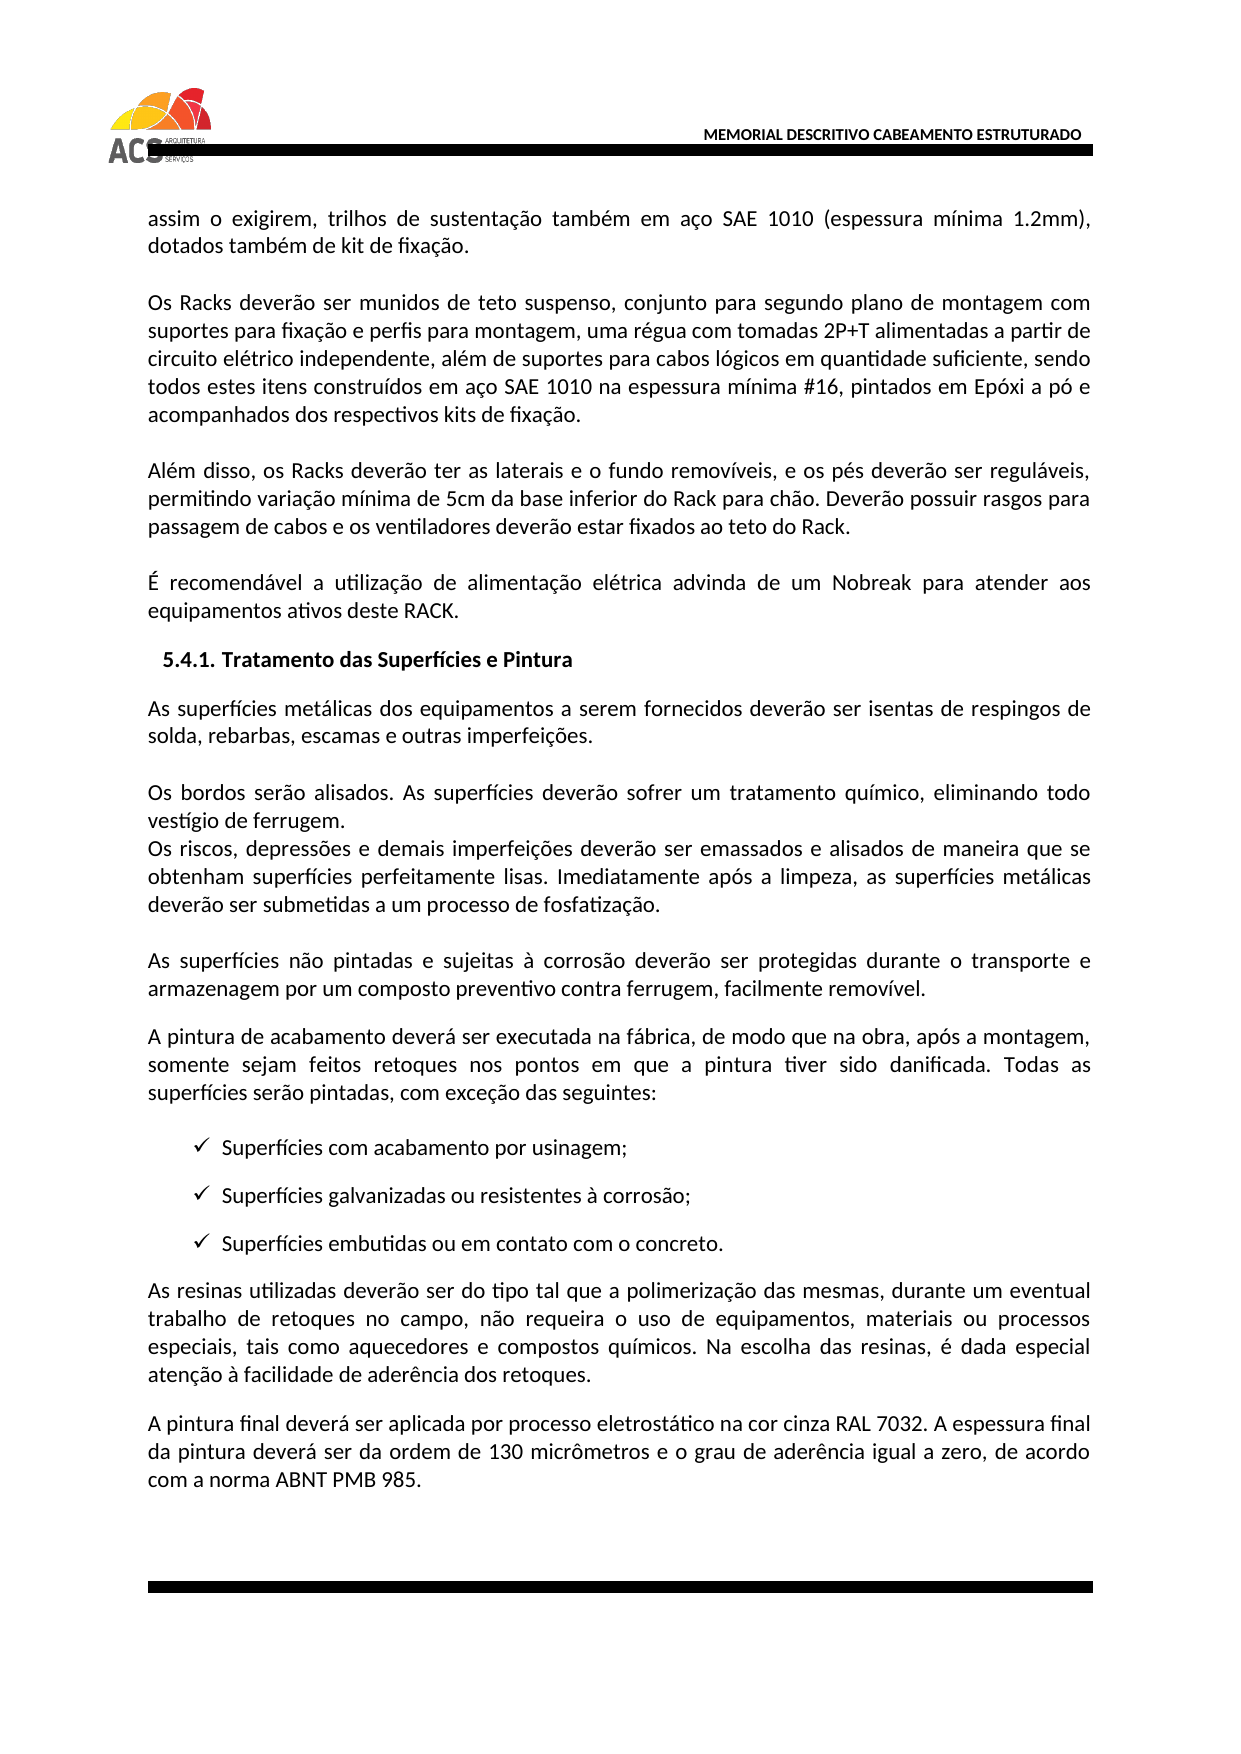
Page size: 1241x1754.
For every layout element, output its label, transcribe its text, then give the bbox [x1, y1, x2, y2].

text As resinas utilizadas deverão ser do tipo tal que a polimerização das mesmas, durante um eventual trabalho de retoques no campo, não requeira o uso de equipamentos, materiais ou processos especiais, tais como aquecedores e compostos químicos. Na escolha das resinas, é dada especial atenção à facilidade de aderência dos retoques. [148, 1276, 1092, 1388]
picture [108, 88, 212, 163]
list Superfícies galvanizadas ou resistentes à corrosão; [192, 1181, 1092, 1209]
subtitle Tratamento das Superfícies e Pintura [162, 645, 1092, 673]
text Os bordos serão alisados. As superfícies deverão sofrer um tratamento químico, eliminando todo vestígio de ferrugem. [148, 778, 1092, 834]
text A pintura de acabamento deverá ser executada na fábrica, de modo que na obra, após a montagem, somente sejam feitos retoques nos pontos em que a pintura tiver sido danificada. Todas as superfícies serão pintadas, com exceção das seguintes: [148, 1022, 1092, 1106]
list Superfícies embutidas ou em contato com o concreto. [192, 1229, 1092, 1257]
text Os riscos, depressões e demais imperfeições deverão ser emassados e alisados de maneira que se obtenham superfícies perfeitamente lisas. Imediatamente após a limpeza, as superfícies metálicas deverão ser submetidas a um processo de fosfatização. [148, 834, 1092, 918]
text Além disso, os Racks deverão ter as laterais e o fundo removíveis, e os pés deverão ser reguláveis, permitindo variação mínima de 5cm da base inferior do Rack para chão. Deverão possuir rasgos para passagem de cabos e os ventiladores deverão estar fixados ao teto do Rack. [148, 456, 1092, 540]
list Superfícies com acabamento por usinagem; [192, 1133, 1092, 1161]
text As superfícies metálicas dos equipamentos a serem fornecidos deverão ser isentas de respingos de solda, rebarbas, escamas e outras imperfeições. [148, 694, 1092, 750]
text Os Racks deverão ser munidos de teto suspenso, conjunto para segundo plano de montagem com suportes para fixação e perfis para montagem, uma régua com tomadas 2P+T alimentadas a partir de circuito elétrico independente, além de suportes para cabos lógicos em quantidade suficiente, sendo todos estes itens construídos 1010 na espessura mínima #16, pintados em Epóxi a pó e acompanhados dos respectivos kits de fixação. [148, 288, 1092, 428]
text A pintura final deverá ser aplicada por processo eletrostático na cor cinza RAL 7032. A espessura final da pintura deverá ser da ordem de 130 micrômetros e o grau de aderência igual a zero, de acordo com a norma ABNT PMB 985. [148, 1409, 1092, 1493]
text É recomendável a utilização de alimentação elétrica advinda de um Nobreak para atender aos equipamentos ativos deste RACK. [148, 568, 1092, 624]
text As superfícies não pintadas e sujeitas à corrosão deverão ser protegidas durante o transporte e armazenagem por um composto preventivo contra ferrugem, facilmente removível. [148, 946, 1092, 1002]
